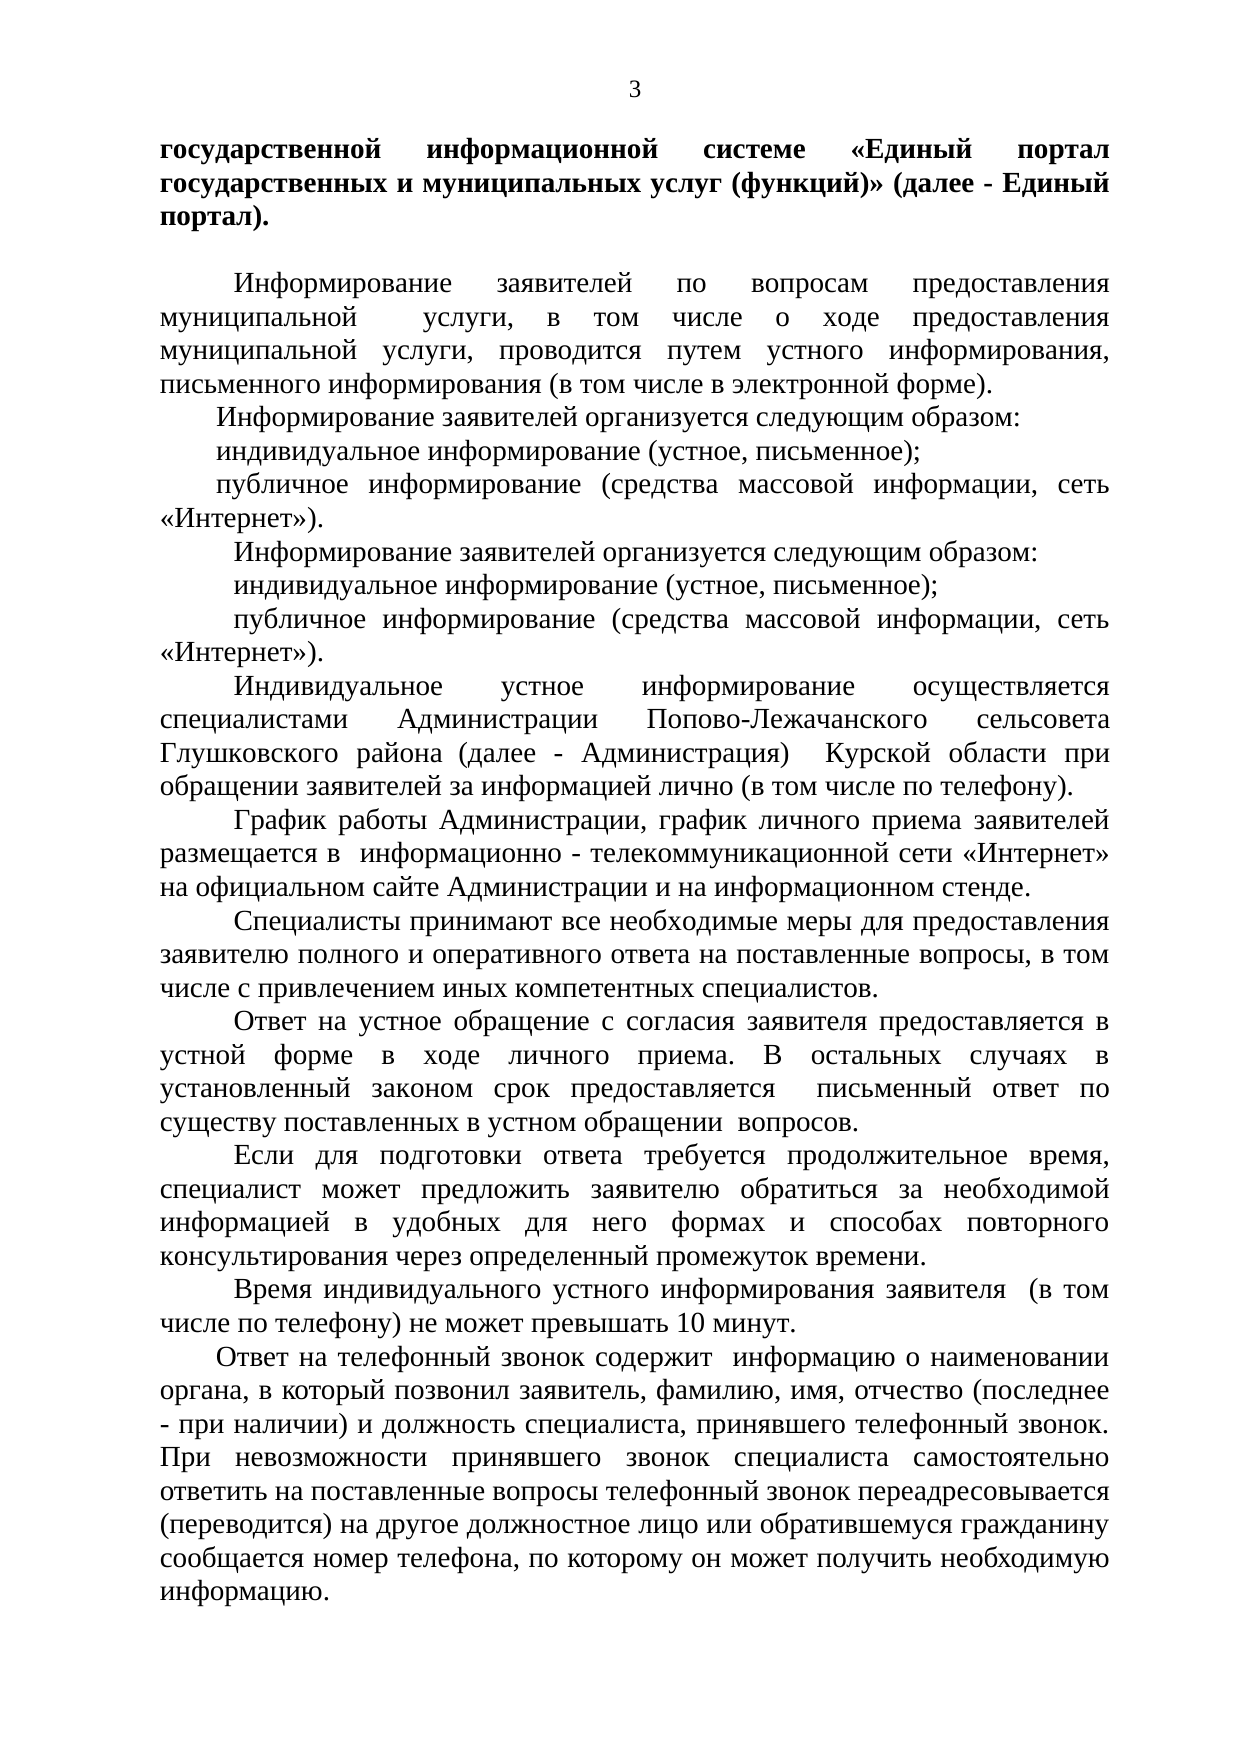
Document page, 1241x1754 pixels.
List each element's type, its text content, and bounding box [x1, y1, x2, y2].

text Специалисты принимают все необходимые меры для предоставления заявителю полного и оперативного ответа на поставленные вопросы, в том числе с привлечением иных компетентных специалистов. [159, 903, 1110, 1003]
text индивидуальное информирование (устное, письменное); [159, 567, 1110, 601]
text Информирование заявителей по вопросам предоставления муниципальной услуги, в том числе о ходе предоставления муниципальной услуги, проводится путем устного информирования, письменного информирования (в том числе в электронной форме). [159, 265, 1110, 399]
text Время индивидуального устного информирования заявителя (в том числе по телефону) не может превышать 10 минут. [159, 1272, 1110, 1339]
text публичное информирование (средства массовой информации, сеть «Интернет»). [159, 601, 1110, 668]
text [159, 131, 1110, 232]
text публичное информирование (средства массовой информации, сеть «Интернет»). [159, 467, 1110, 534]
text Если для подготовки ответа требуется продолжительное время, специалист может предложить заявителю обратиться за необходимой информацией в удобных для него формах и способах повторного консультирования через определенный промежуток времени. [159, 1137, 1110, 1272]
text Информирование заявителей организуется следующим образом: [159, 534, 1110, 567]
text индивидуальное информирование (устное, письменное); [159, 433, 1110, 467]
text Информирование заявителей организуется следующим образом: [159, 399, 1110, 433]
text Индивидуальное устное информирование осуществляется специалистами Администрации Попово-Лежачанского сельсовета Глушковского района (далее - Администрация) Курской области при обращении заявителей за информацией лично (в том числе по телефону). [159, 668, 1110, 802]
text Ответ на устное обращение с согласия заявителя предоставляется в устной форме в ходе личного приема. В остальных случаях в установленный законом срок предоставляется письменный ответ по существу поставленных в устном обращении вопросов. [159, 1003, 1110, 1137]
text График работы Администрации, график личного приема заявителей размещается в информационно - телекоммуникационной сети «Интернет» на официальном сайте Администрации и на информационном стенде. [159, 802, 1110, 903]
text Ответ на телефонный звонок содержит информацию о наименовании органа, в который позвонил заявитель, фамилию, имя, отчество (последнее - при наличии) и должность специалиста, принявшего телефонный звонок. При невозможности принявшего звонок специалиста самостоятельно ответить на поставленные вопросы телефонный звонок переадресовывается (переводится) на другое должностное лицо или обратившемуся гражданину сообщается номер телефона, по которому он может получить необходимую информацию. [159, 1339, 1110, 1607]
